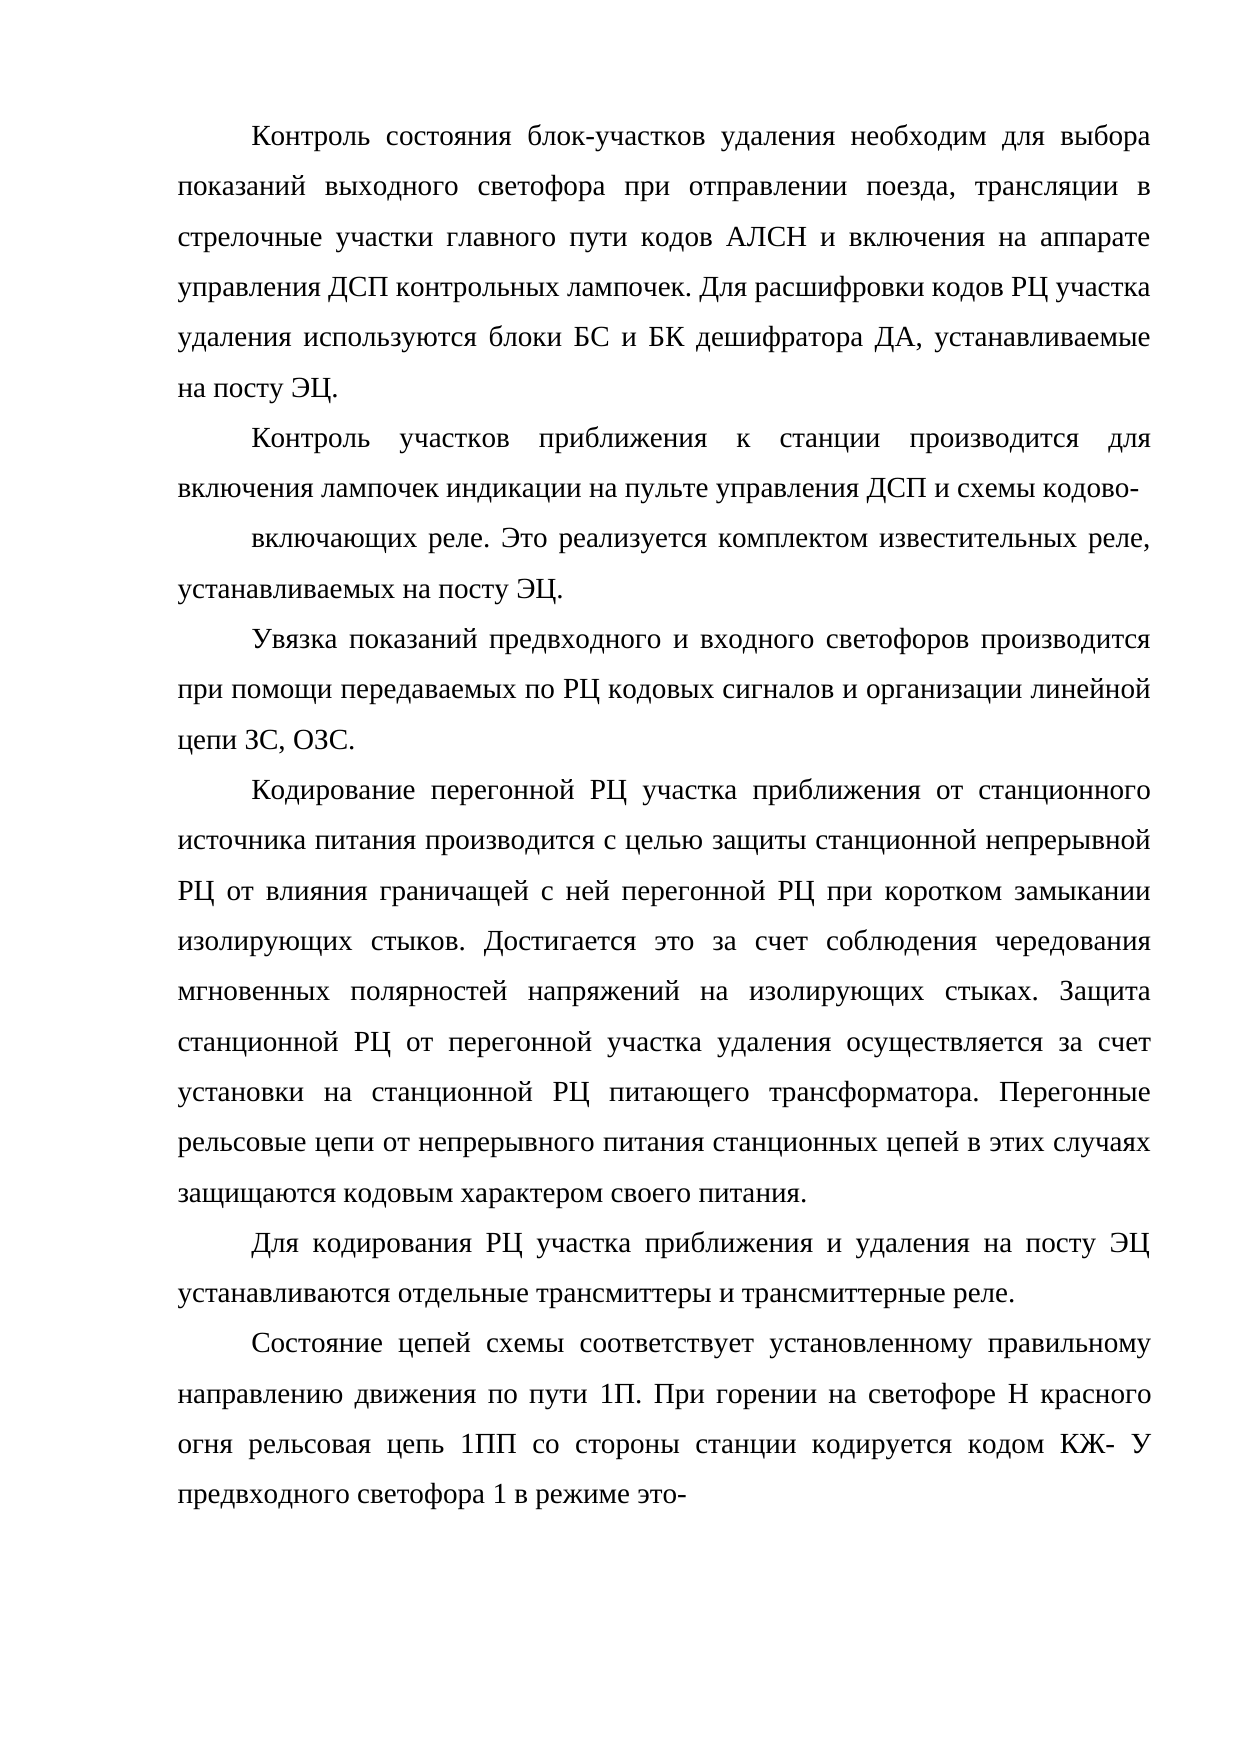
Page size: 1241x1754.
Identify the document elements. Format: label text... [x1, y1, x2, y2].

text Контроль участков приближения к станции производится для включения лампочек индикации на пульте управления ДСП и схемы кодово- [177, 420, 1152, 504]
text включающих реле. Это реализуется комплектом известительных реле, устанавливаемых на посту ЭЦ. [177, 521, 1152, 604]
text Кодирование перегонной РЦ участка приближения от станционного источника питания производится с целью защиты станционной непрерывной РЦ от влияния граничащей с ней перегонной РЦ при коротком замыкании изолирующих стыков. Достигается это за счет соблюдения чередования мгновенных полярностей напряжений на изолирующих стыках. Защита станционной РЦ от перегонной участка удаления осуществляется за счет установки на станционной РЦ питающего трансформатора. Перегонные рельсовые цепи от непрерывного питания станционных цепей в этих случаях защищаются кодовым характером своего питания. [177, 772, 1152, 1208]
text Увязка показаний предвходного и входного светофоров производится при помощи передаваемых по РЦ кодовых сигналов и организации линейной цепи ЗС, ОЗС. [177, 621, 1152, 755]
text Контроль состояния блок-участков удаления необходим для выбора показаний выходного светофора при отправлении поезда, трансляции в стрелочные участки главного пути кодов АЛСН и включения на аппарате управления ДСП контрольных лампочек. Для расшифровки кодов РЦ участка удаления используются блоки БС и БК дешифратора ДА, устанавливаемые на посту ЭЦ. [177, 118, 1152, 403]
text Состояние цепей схемы соответствует установленному правильному направлению движения по пути 1П. При горении на светофоре Н красного огня рельсовая цепь 1ПП со стороны станции кодируется кодом КЖ- У предвходного светофора 1 в режиме это- [177, 1326, 1152, 1510]
text Для кодирования РЦ участка приближения и удаления на посту ЭЦ устанавливаются отдельные трансмиттеры и трансмиттерные реле. [177, 1225, 1152, 1309]
